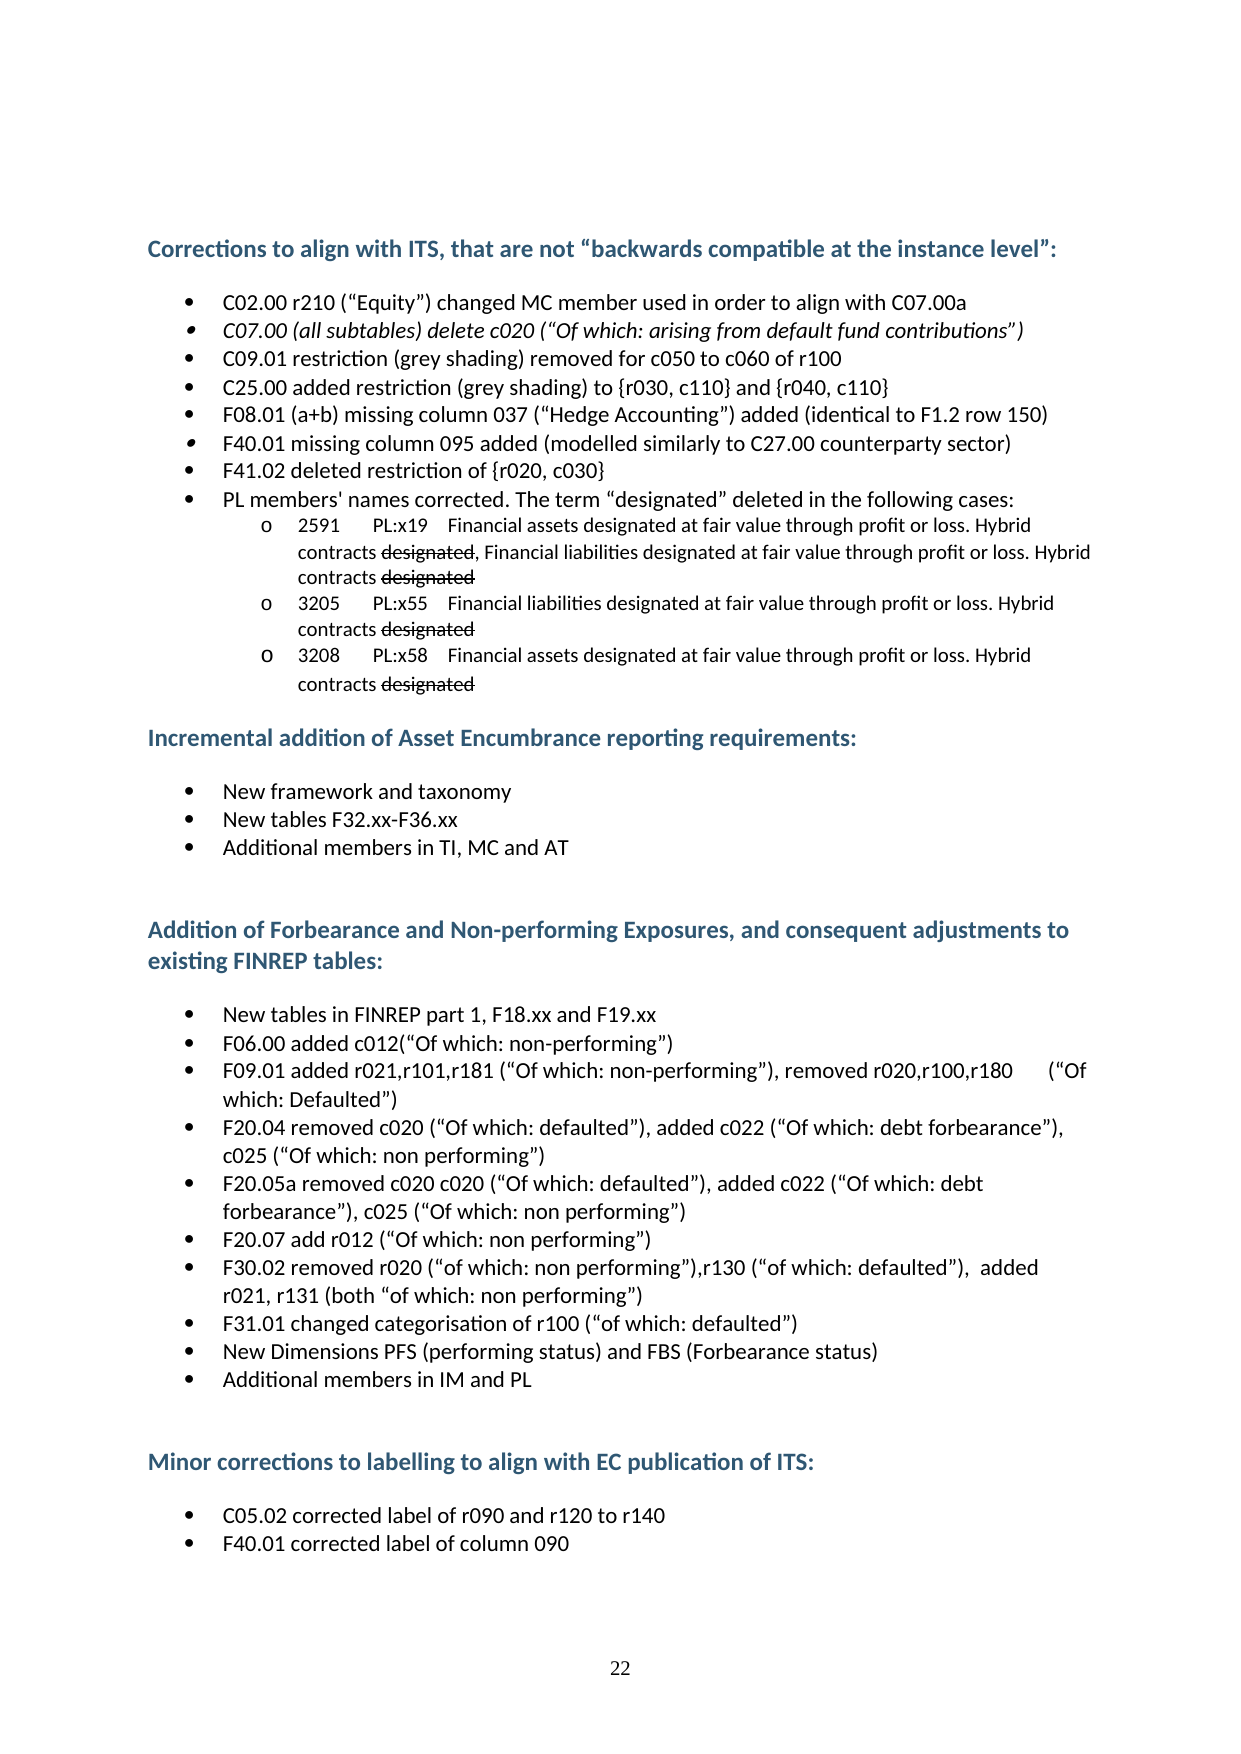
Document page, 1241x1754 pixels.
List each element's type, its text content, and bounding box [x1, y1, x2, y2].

list 2591 PL:x19 Financial assets designated at fair value through profit or loss. Hybrid contracts designated, Financial liabilities designated at fair value through profit or loss. Hybrid contracts designated [260, 513, 1093, 590]
list 3208 PL:x58 Financial assets designated at fair value through profit or loss. Hybrid contracts designated [260, 642, 1093, 697]
list F08.01 (a+b) missing column 037 (“Hedge Accounting”) added (identical to F1.2 row 150) [185, 401, 1093, 429]
list Additional members in IM and PL [185, 1365, 1093, 1393]
list F41.02 deleted restriction of {r020, c030} [185, 457, 1093, 485]
list New tables F32.xx-F36.xx [185, 806, 1093, 833]
list F40.01 corrected label of column 090 [185, 1529, 1093, 1557]
list Additional members in TI, MC and AT [185, 833, 1093, 862]
list C09.01 restriction (grey shading) removed for c050 to c060 of r100 [185, 344, 1093, 373]
list PL members' names corrected. The term “designated” deleted in the following cases: [185, 485, 1093, 513]
list 3205 PL:x55 Financial liabilities designated at fair value through profit or loss. Hybrid contracts designated [260, 590, 1093, 642]
list New Dimensions PFS (performing status) and FBS (Forbearance status) [185, 1337, 1093, 1365]
list F09.01 added r021,r101,r181 (“Of which: non-performing”), removed r020,r100,r180 (“Of which: Defaulted”) [185, 1057, 1093, 1113]
list C02.00 r210 (“Equity”) changed MC member used in order to align with C07.00a [185, 288, 1093, 317]
list New framework and taxonomy [185, 777, 1093, 806]
title Addition of Forbearance and Non-performing Exposures, and consequent adjustments to existing FINREP tables: [148, 914, 1093, 976]
list C25.00 added restriction (grey shading) to {r030, c110} and {r040, c110} [185, 373, 1093, 401]
list F20.05a removed c020 c020 (“Of which: defaulted”), added c022 (“Of which: debt forbearance”), c025 (“Of which: non performing”) [185, 1169, 1093, 1225]
title Incremental addition of Asset Encumbrance reporting requirements: [148, 722, 1093, 752]
list C07.00 (all subtables) delete c020 (“Of which: arising from default fund contributions”) [185, 317, 1093, 344]
list F06.00 added c012(“Of which: non-performing”) [185, 1029, 1093, 1057]
list F40.01 missing column 095 added (modelled similarly to C27.00 counterparty sector) [185, 429, 1093, 457]
list F30.02 removed r020 (“of which: non performing”),r130 (“of which: defaulted”), added r021, r131 (both “of which: non performing”) [185, 1253, 1093, 1309]
title Corrections to align with ITS, that are not “backwards compatible at the instance level”: [148, 233, 1093, 263]
title Minor corrections to labelling to align with EC publication of ITS: [148, 1446, 1093, 1476]
list F31.01 changed categorisation of r100 (“of which: defaulted”) [185, 1309, 1093, 1337]
list F20.07 add r012 (“Of which: non performing”) [185, 1225, 1093, 1253]
list New tables in FINREP part 1, F18.xx and F19.xx [185, 1001, 1093, 1029]
list C05.02 corrected label of r090 and r120 to r140 [185, 1501, 1093, 1529]
list F20.04 removed c020 (“Of which: defaulted”), added c022 (“Of which: debt forbearance”), c025 (“Of which: non performing”) [185, 1113, 1093, 1169]
